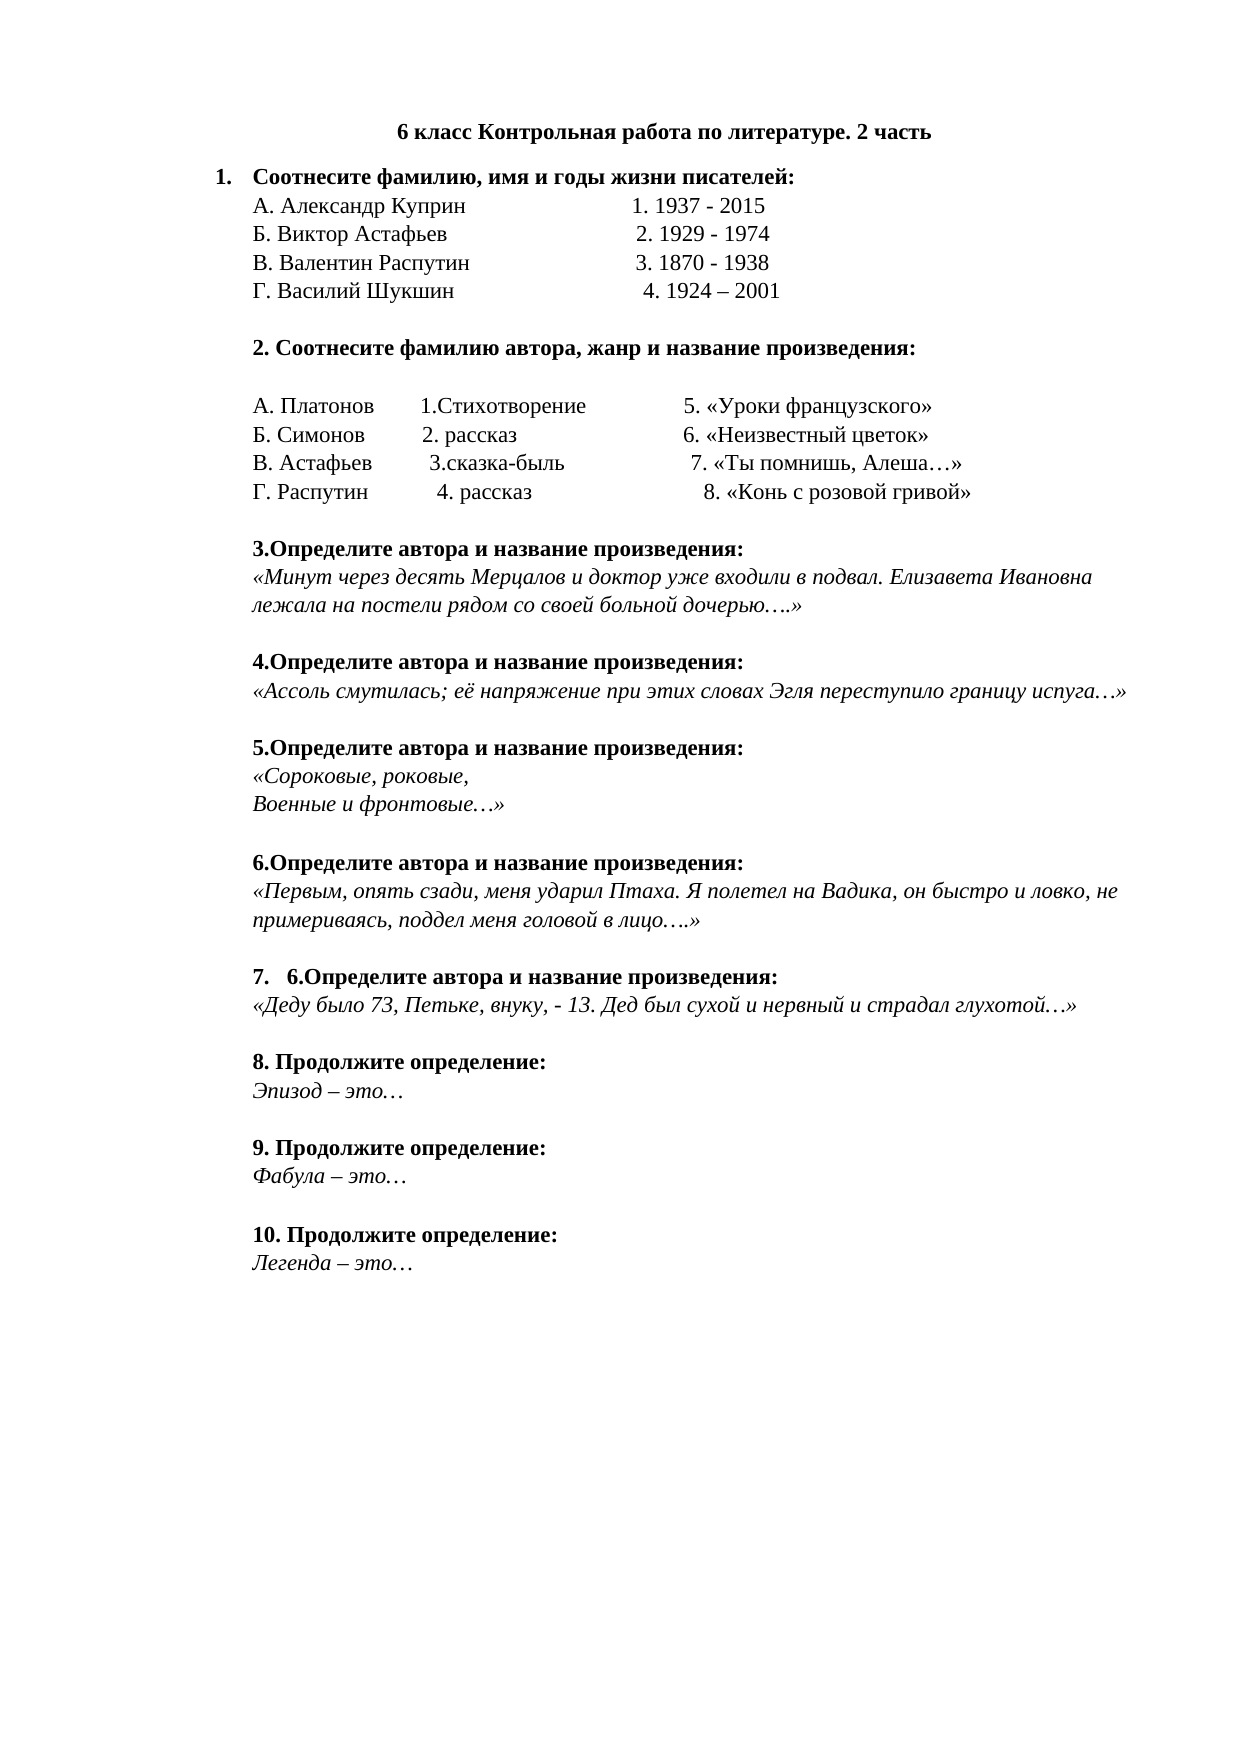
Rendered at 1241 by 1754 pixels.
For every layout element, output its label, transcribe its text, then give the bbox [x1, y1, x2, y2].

list 3.Определите автора и название произведения: [252, 534, 1152, 561]
list 8. Продолжите определение: [252, 1048, 1152, 1074]
list А. Платонов 1.Стихотворение 5. «Уроки французского» [252, 392, 1152, 419]
list Соотнесите фамилию, имя и годы жизни писателей: [215, 163, 1152, 189]
list «Первым, опять сзади, меня ударил Птаха. Я полетел на Вадика, он быстро и ловко, не примериваясь, поддел меня головой в лицо….» [252, 878, 1152, 932]
list Б. Симонов 2. рассказ 6. «Неизвестный цветок» [252, 421, 1152, 447]
list Б. Виктор Астафьев 2. 1929 - 1974 [252, 220, 1152, 246]
list 5.Определите автора и название произведения: [252, 734, 1152, 760]
list «Деду было 73, Петьке, внуку, - 13. Дед был сухой и нервный и страдал глухотой…» [252, 991, 1152, 1018]
list 10. Продолжите определение: [252, 1221, 1152, 1247]
list 4.Определите автора и название произведения: [252, 648, 1152, 675]
list «Сороковые, роковые, [252, 762, 1152, 788]
list Г. Распутин 4. рассказ 8. «Конь с розовой гривой» [252, 478, 1152, 504]
text 6 класс Контрольная работа по литературе. 2 часть [177, 118, 1152, 144]
list Легенда – это… [252, 1249, 1152, 1275]
list «Минут через десять Мерцалов и доктор уже входили в подвал. Елизавета Ивановна лежала на постели рядом со своей больной дочерью….» [252, 563, 1152, 618]
list Фабула – это… [252, 1162, 1152, 1188]
list 7. 6.Определите автора и название произведения: [252, 963, 1152, 989]
list В. Астафьев 3.сказка-быль 7. «Ты помнишь, Алеша…» [252, 449, 1152, 476]
list 2. Соотнесите фамилию автора, жанр и название произведения: [252, 334, 1152, 360]
list В. Валентин Распутин 3. 1870 - 1938 [252, 248, 1152, 275]
list 6.Определите автора и название произведения: [252, 849, 1152, 876]
list А. Александр Куприн 1. 1937 - 2015 [252, 192, 1152, 218]
list «Ассоль смутилась; её напряжение при этих словах Эгля переступило границу испуга…» [252, 677, 1152, 703]
list Военные и фронтовые…» [252, 791, 1152, 817]
list 9. Продолжите определение: [252, 1133, 1152, 1160]
list Эпизод – это… [252, 1077, 1152, 1103]
list Г. Василий Шукшин 4. 1924 – 2001 [252, 277, 1152, 303]
